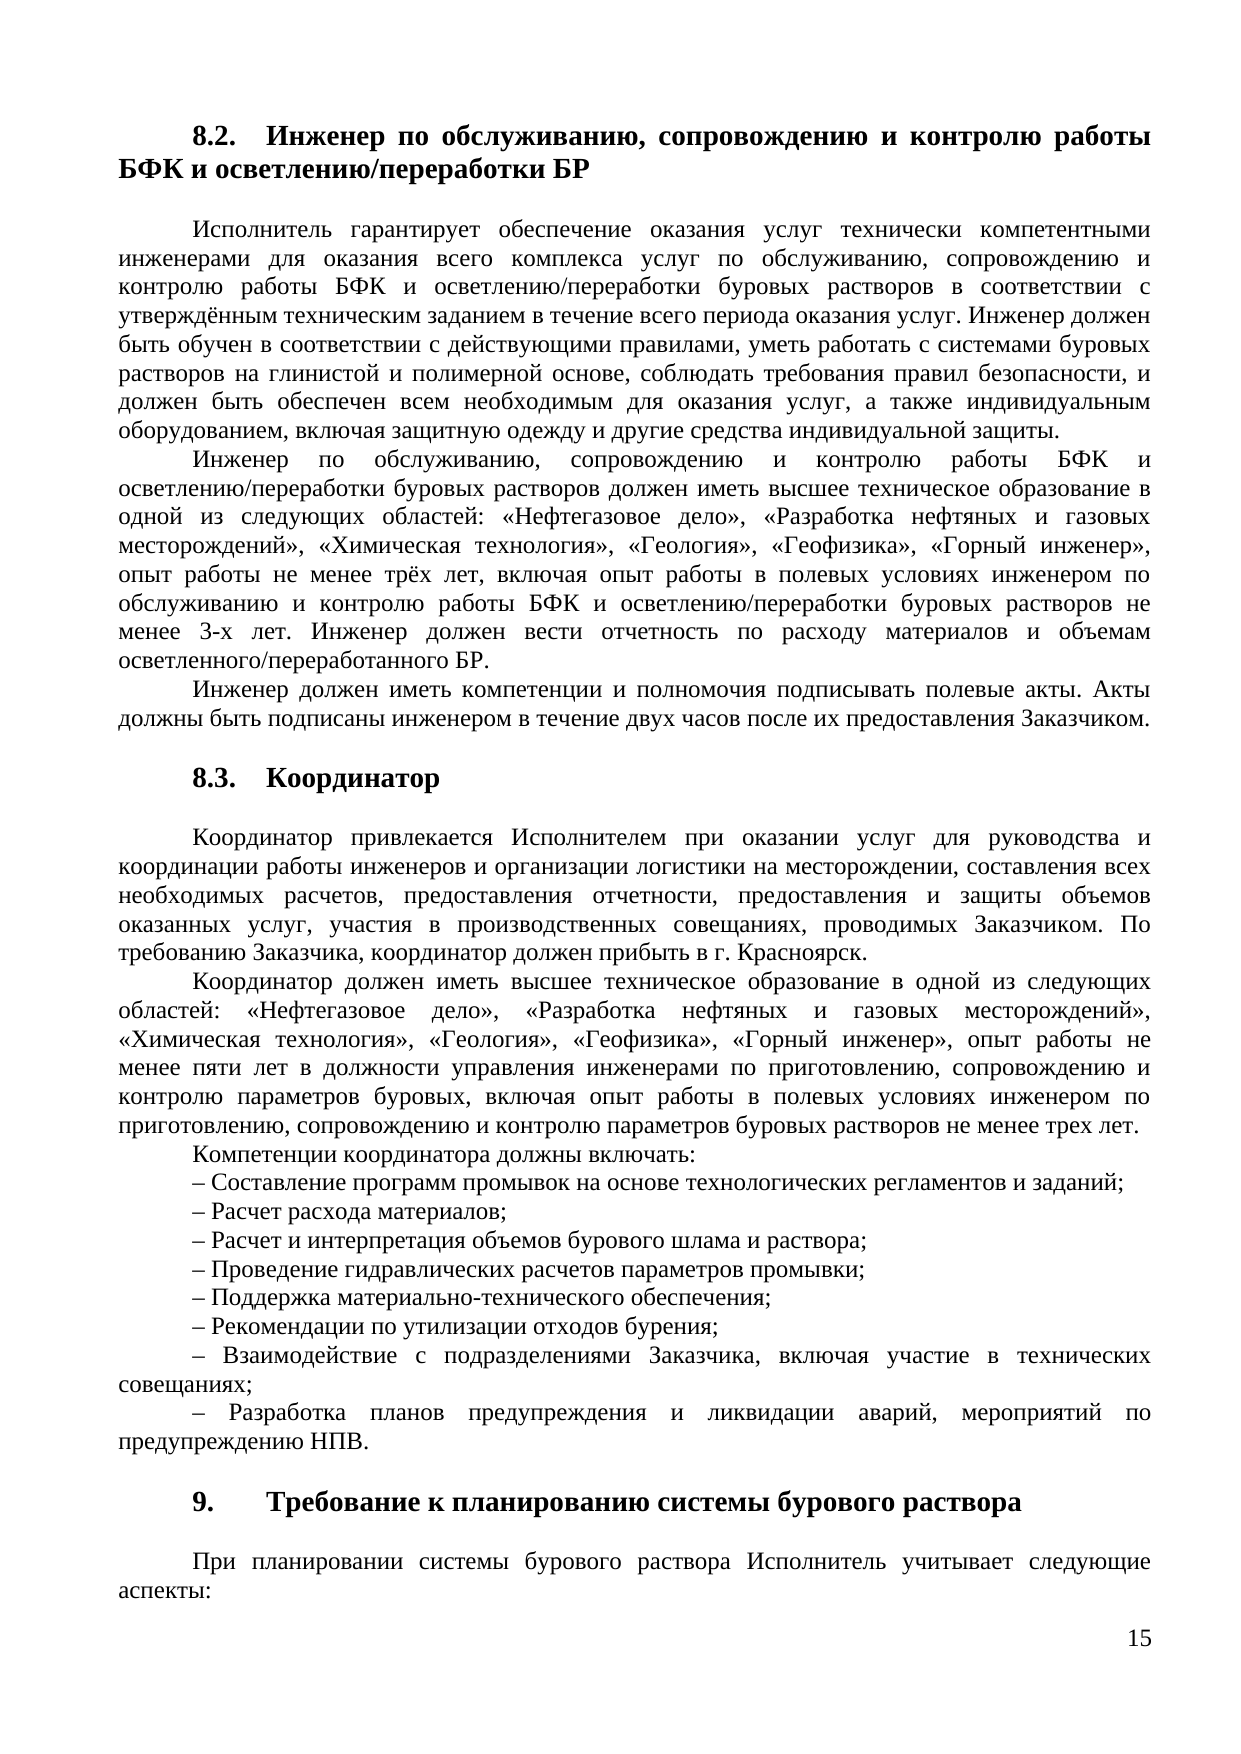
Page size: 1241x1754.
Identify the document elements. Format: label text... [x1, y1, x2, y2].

text – Проведение гидравлических расчетов параметров промывки; [118, 1254, 1152, 1282]
subtitle Требование к планированию системы бурового раствора [118, 1484, 1152, 1517]
text Компетенции координатора должны включать: [118, 1139, 1152, 1167]
text Исполнитель гарантирует обеспечение оказания услуг технически компетентными инженерами для оказания всего комплекса услуг по обслуживанию, сопровождению и контролю работы БФК и осветлению/переработки буровых растворов в соответствии с утверждённым техническим заданием в течение всего периода оказания услуг. Инженер должен быть обучен в соответствии с действующими правилами, уметь работать с системами буровых растворов на глинистой и полимерной основе, соблюдать требования правил безопасности, и должен быть обеспечен всем необходимым для оказания услуг, а также индивидуальным оборудованием, включая защитную одежду и другие средства индивидуальной защиты. [118, 214, 1152, 444]
text – Взаимодействие с подразделениями Заказчика, включая участие в технических совещаниях; [118, 1340, 1152, 1397]
text Инженер по обслуживанию, сопровождению и контролю работы БФК и осветлению/переработки буровых растворов должен иметь высшее техническое образование в одной из следующих областей: «Нефтегазовое дело», «Разработка нефтяных и газовых месторождений», «Химическая технология», «Геология», «Геофизика», «Горный инженер», опыт работы не менее трёх лет, включая опыт работы в полевых условиях инженером по обслуживанию и контролю работы БФК и осветлению/переработки буровых растворов не менее 3-х лет. Инженер должен вести отчетность по расходу материалов и объемам осветленного/переработанного БР. [118, 444, 1152, 674]
text Координатор должен иметь высшее техническое образование в одной из следующих областей: «Нефтегазовое дело», «Разработка нефтяных и газовых месторождений», «Химическая технология», «Геология», «Геофизика», «Горный инженер», опыт работы не менее пяти лет в должности управления инженерами по приготовлению, сопровождению и контролю параметров буровых, включая опыт работы в полевых условиях инженером по приготовлению, сопровождению и контролю параметров буровых растворов не менее трех лет. [118, 966, 1152, 1139]
text – Разработка планов предупреждения и ликвидации аварий, мероприятий по предупреждению НПВ. [118, 1397, 1152, 1455]
subtitle Инженер по обслуживанию, сопровождению и контролю работы БФК и осветлению/переработки БР [118, 118, 1152, 185]
text – Рекомендации по утилизации отходов бурения; [118, 1311, 1152, 1340]
text Инженер должен иметь компетенции и полномочия подписывать полевые акты. Акты должны быть подписаны инженером в течение двух часов после их предоставления Заказчиком. [118, 674, 1152, 731]
text Координатор привлекается Исполнителем при оказании услуг для руководства и координации работы инженеров и организации логистики на месторождении, составления всех необходимых расчетов, предоставления отчетности, предоставления и защиты объемов оказанных услуг, участия в производственных совещаниях, проводимых Заказчиком. По требованию Заказчика, координатор должен прибыть в г. Красноярск. [118, 822, 1152, 966]
text – Расчет и интерпретация объемов бурового шлама и раствора; [118, 1225, 1152, 1254]
text – Расчет расхода материалов; [118, 1196, 1152, 1225]
subtitle Координатор [118, 760, 1152, 794]
text – Составление программ промывок на основе технологических регламентов и заданий; [118, 1167, 1152, 1196]
text При планировании системы бурового раствора Исполнитель учитывает следующие аспекты: [118, 1546, 1152, 1603]
text – Поддержка материально-технического обеспечения; [118, 1282, 1152, 1311]
